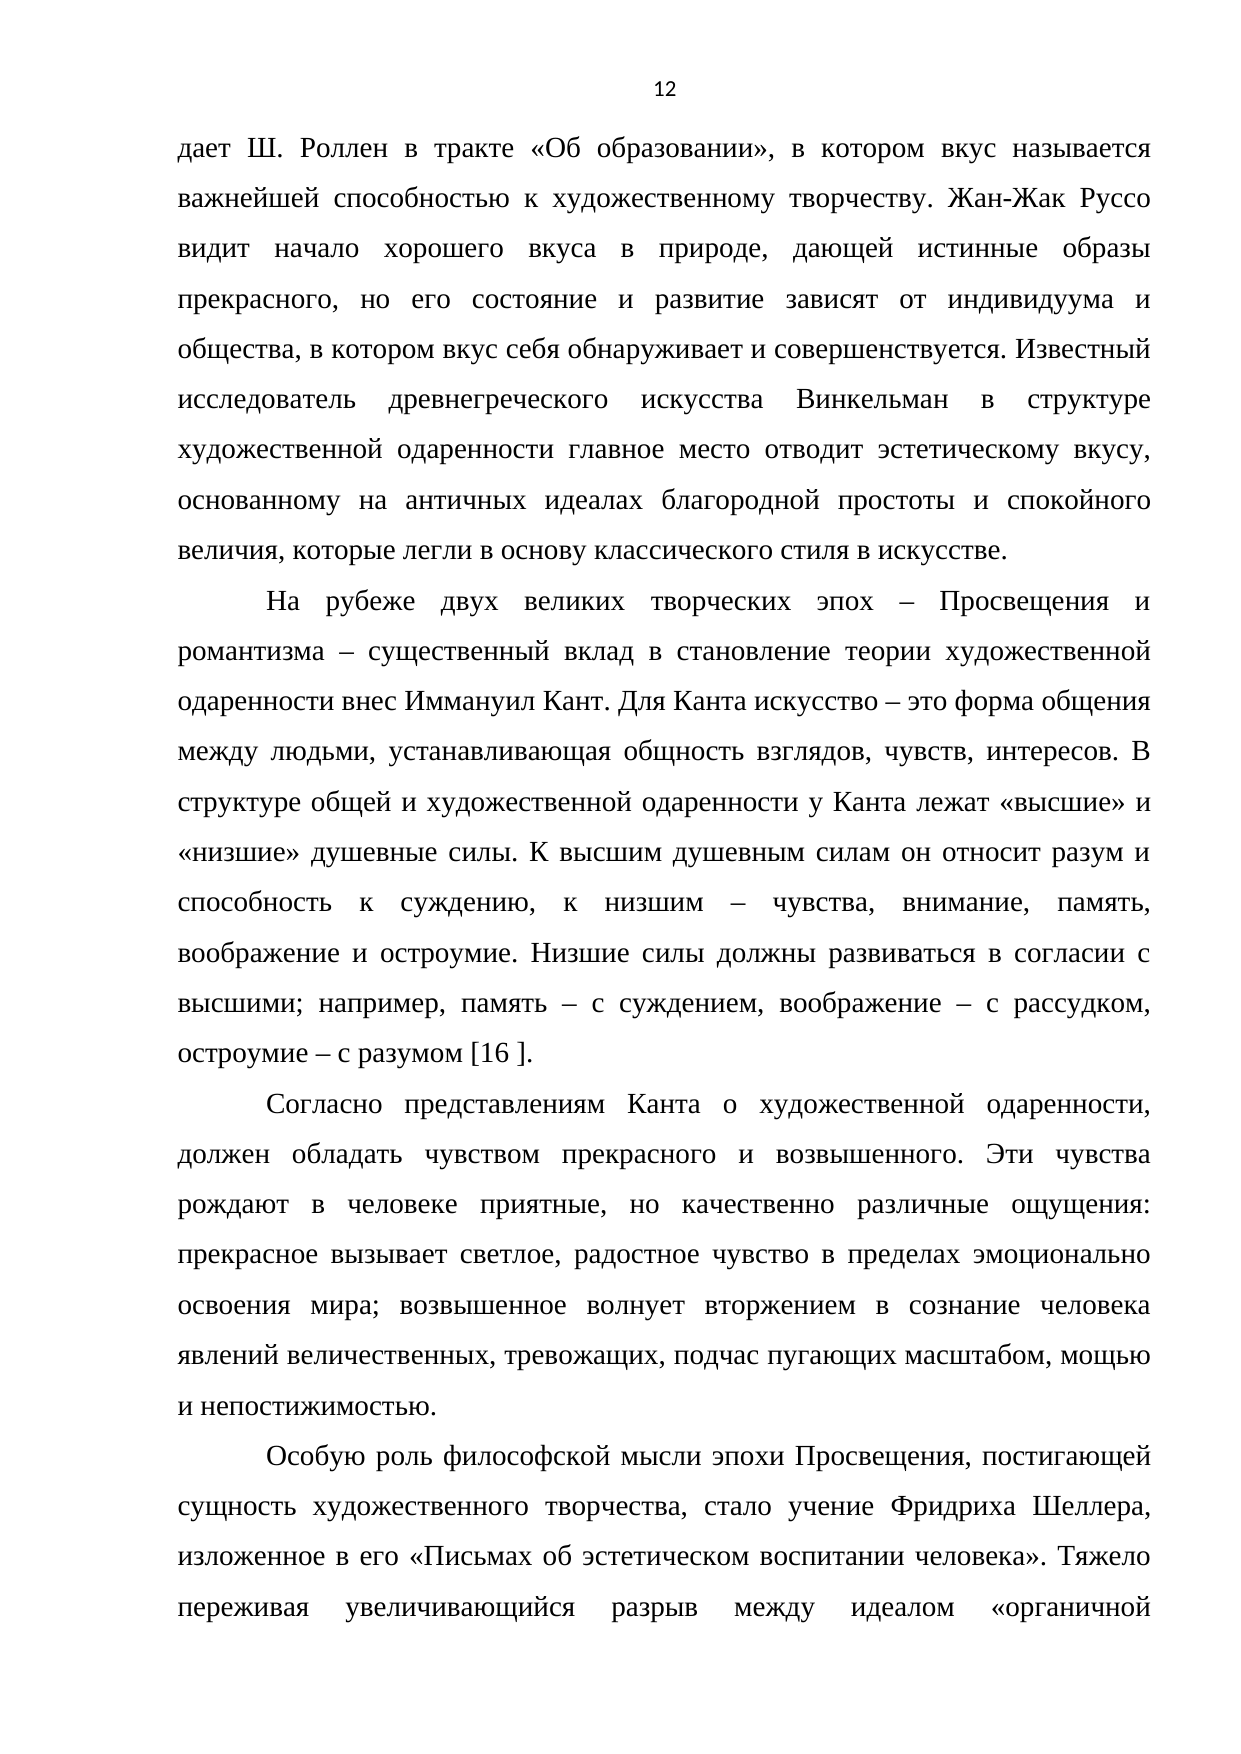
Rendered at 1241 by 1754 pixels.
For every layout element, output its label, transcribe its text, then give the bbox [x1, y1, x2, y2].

list Согласно представлениям Канта о художественной одаренности, должен обладать чувством прекрасного и возвышенного. Эти чувства рождают в человеке приятные, но качественно различные ощущения: прекрасное вызывает светлое, радостное чувство в пределах эмоционально освоения мира; возвышенное волнует вторжением в сознание человека явлений величественных, тревожащих, подчас пугающих масштабом, мощью и непостижимостью. [177, 1086, 1152, 1421]
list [177, 130, 1152, 566]
list На рубеже двух великих творческих эпох – Просвещения и романтизма – существенный вклад в становление теории художественной одаренности внес Иммануил Кант. Для Канта искусство – это форма общения между людьми, устанавливающая общность взглядов, чувств, интересов. В структуре общей и художественной одаренности у Канта лежат «высшие» и «низшие» душевные силы. К высшим душевным силам он относит разум и способность к суждению, к низшим – чувства, внимание, память, воображение и остроумие. Низшие силы должны развиваться в согласии с высшими; например, память – с суждением, воображение – с рассудком, остроумие – с разумом [16 ]. [177, 583, 1152, 1069]
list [177, 1438, 1152, 1622]
